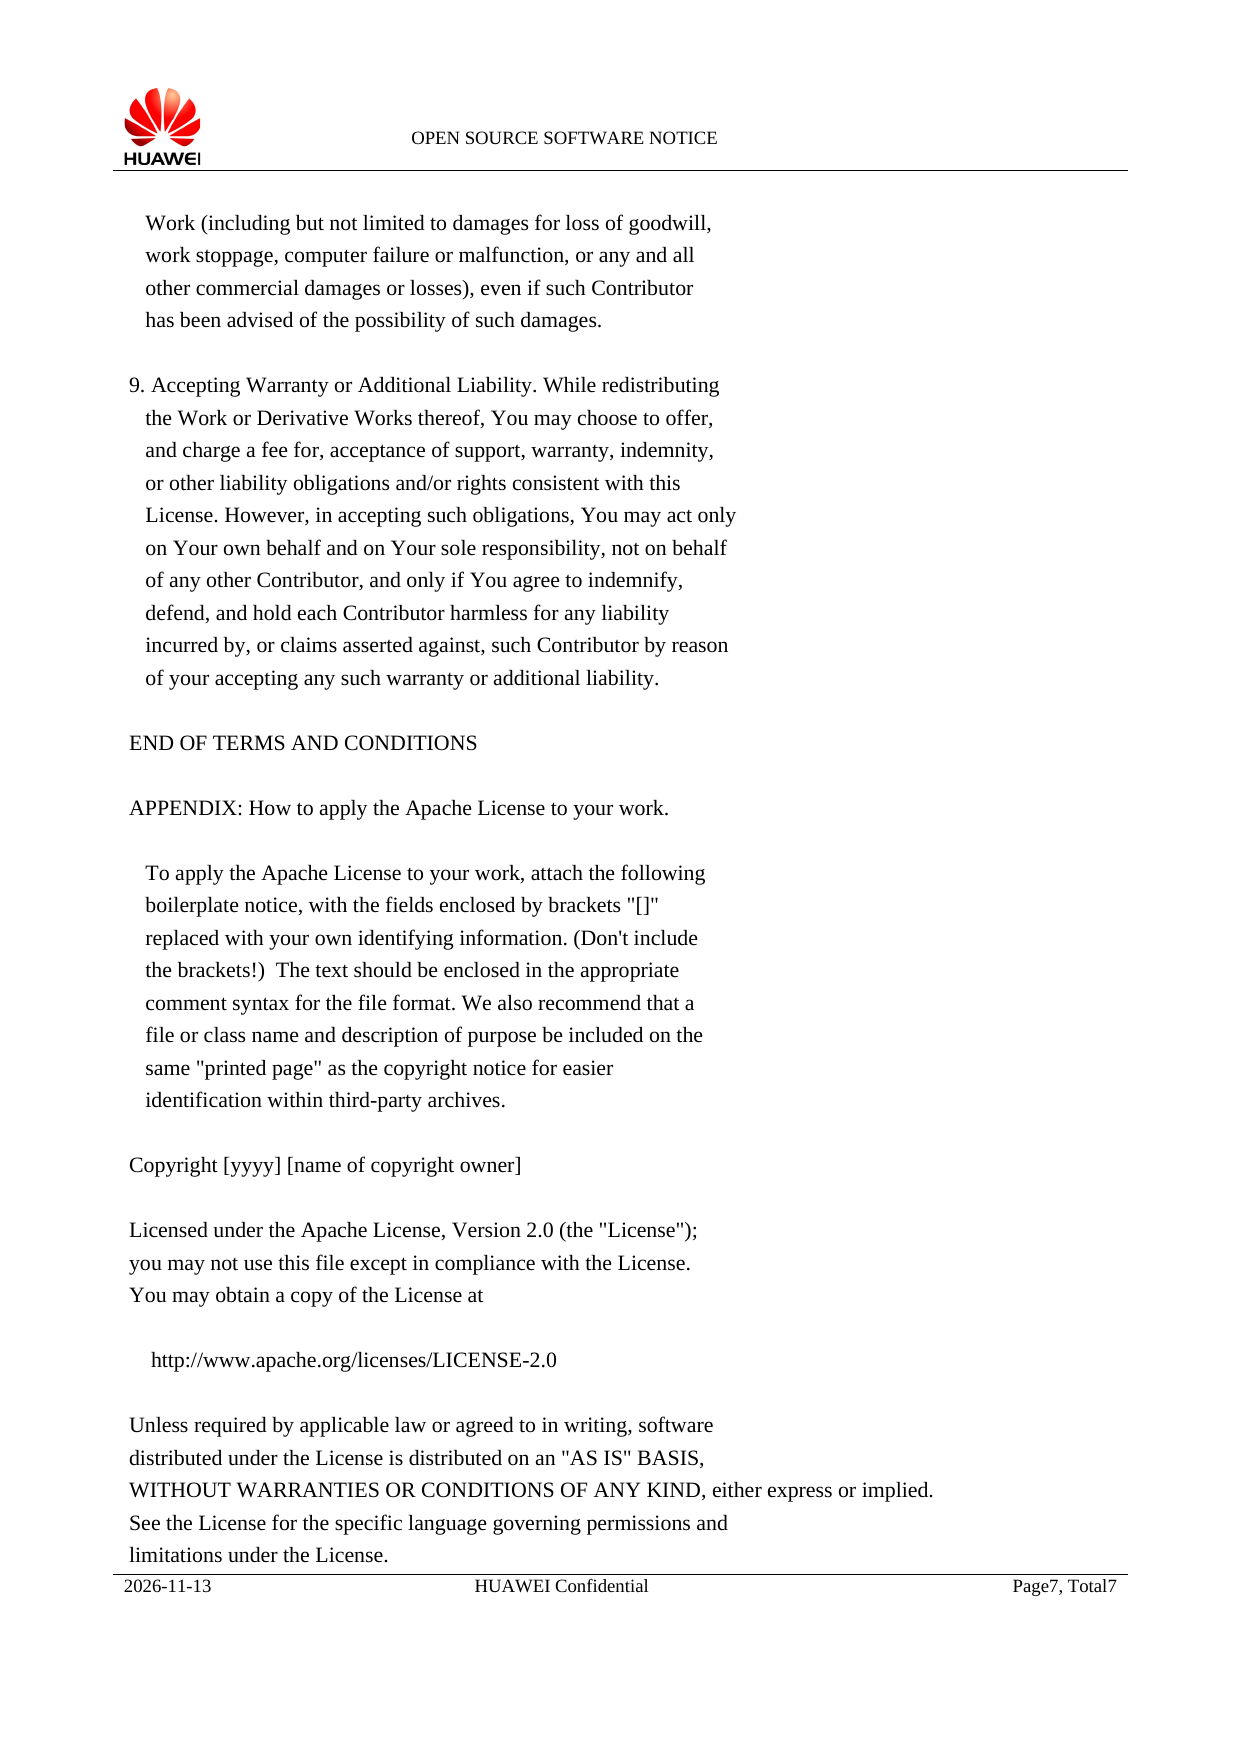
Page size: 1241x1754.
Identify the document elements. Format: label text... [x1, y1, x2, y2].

picture [124, 88, 201, 165]
